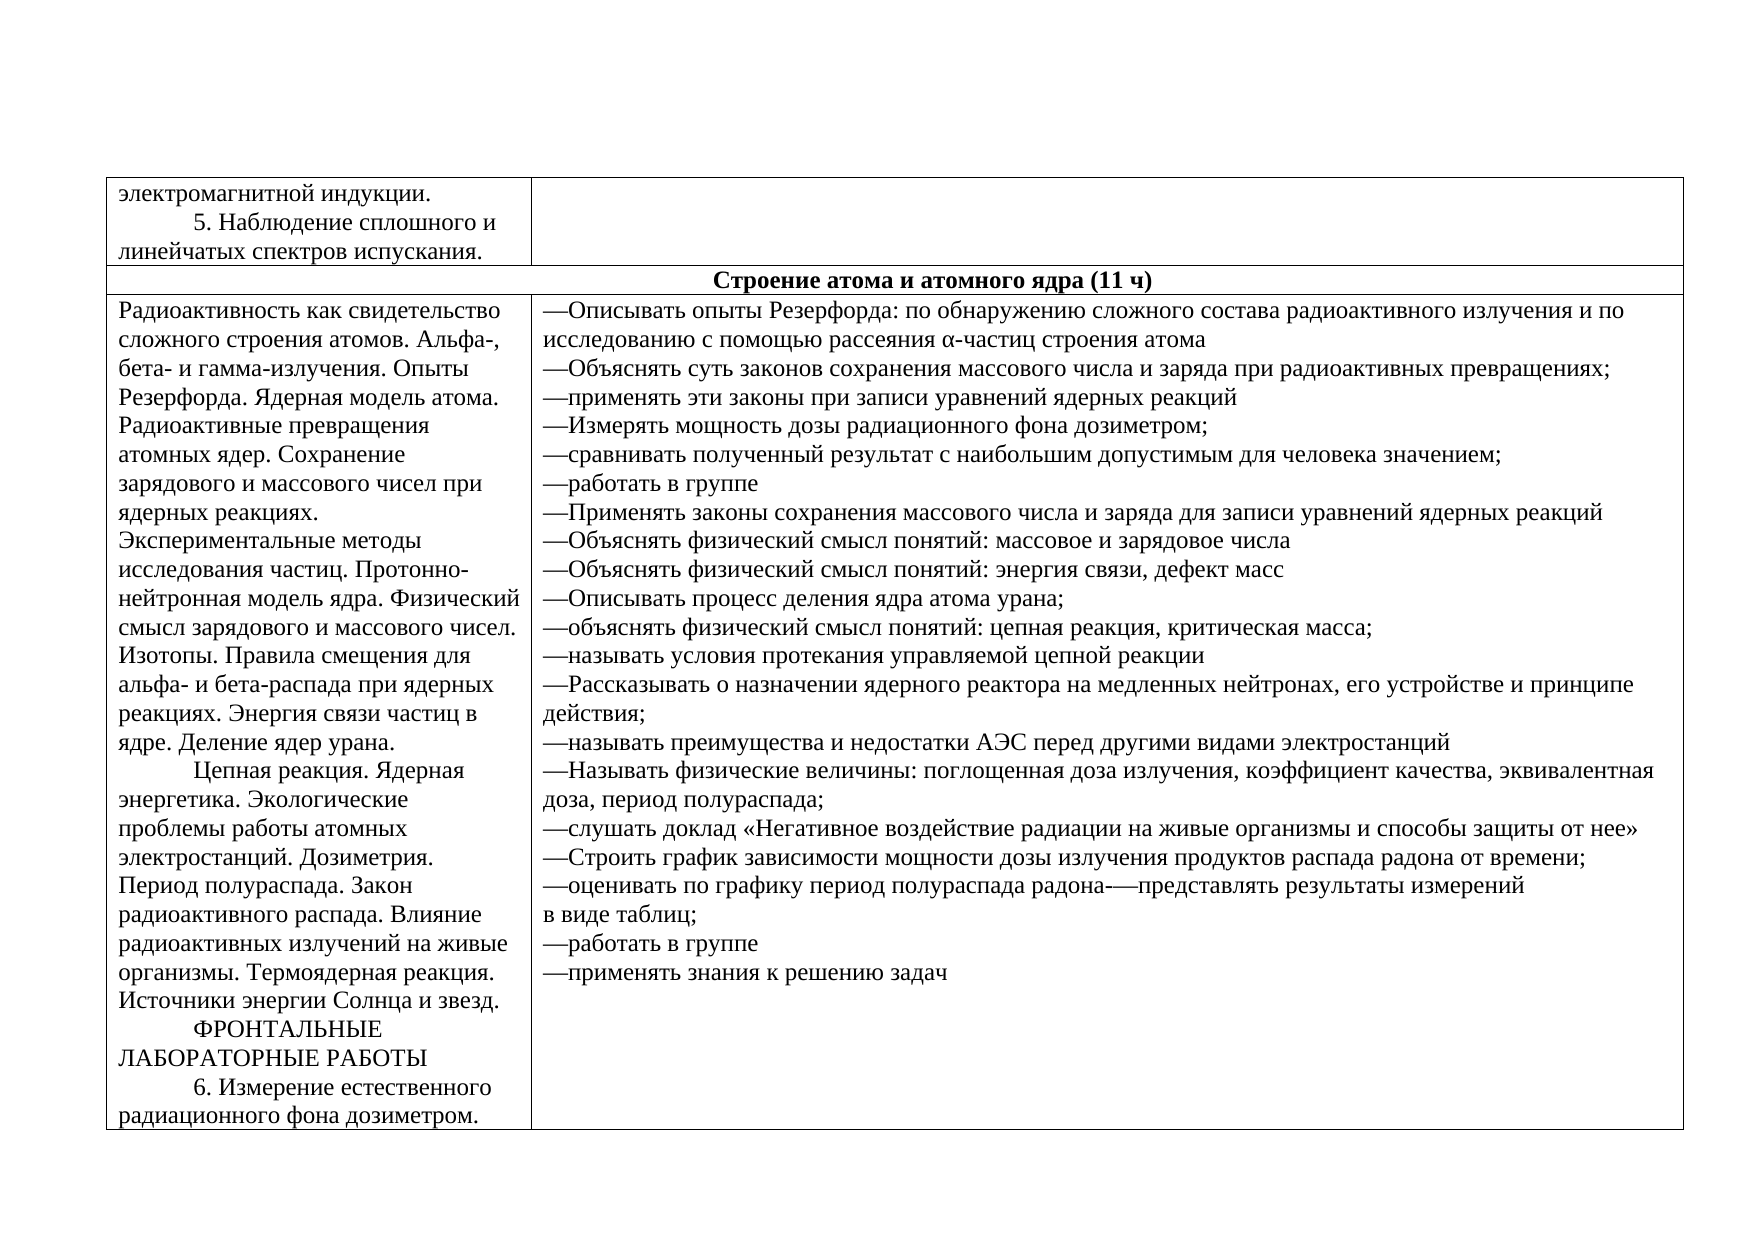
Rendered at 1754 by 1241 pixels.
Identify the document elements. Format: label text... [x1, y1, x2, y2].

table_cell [107, 178, 531, 264]
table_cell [532, 178, 1683, 264]
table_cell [532, 295, 1683, 1129]
table_cell Строение атома и атомного ядра (11 ч) [107, 266, 1683, 294]
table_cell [107, 295, 531, 1129]
